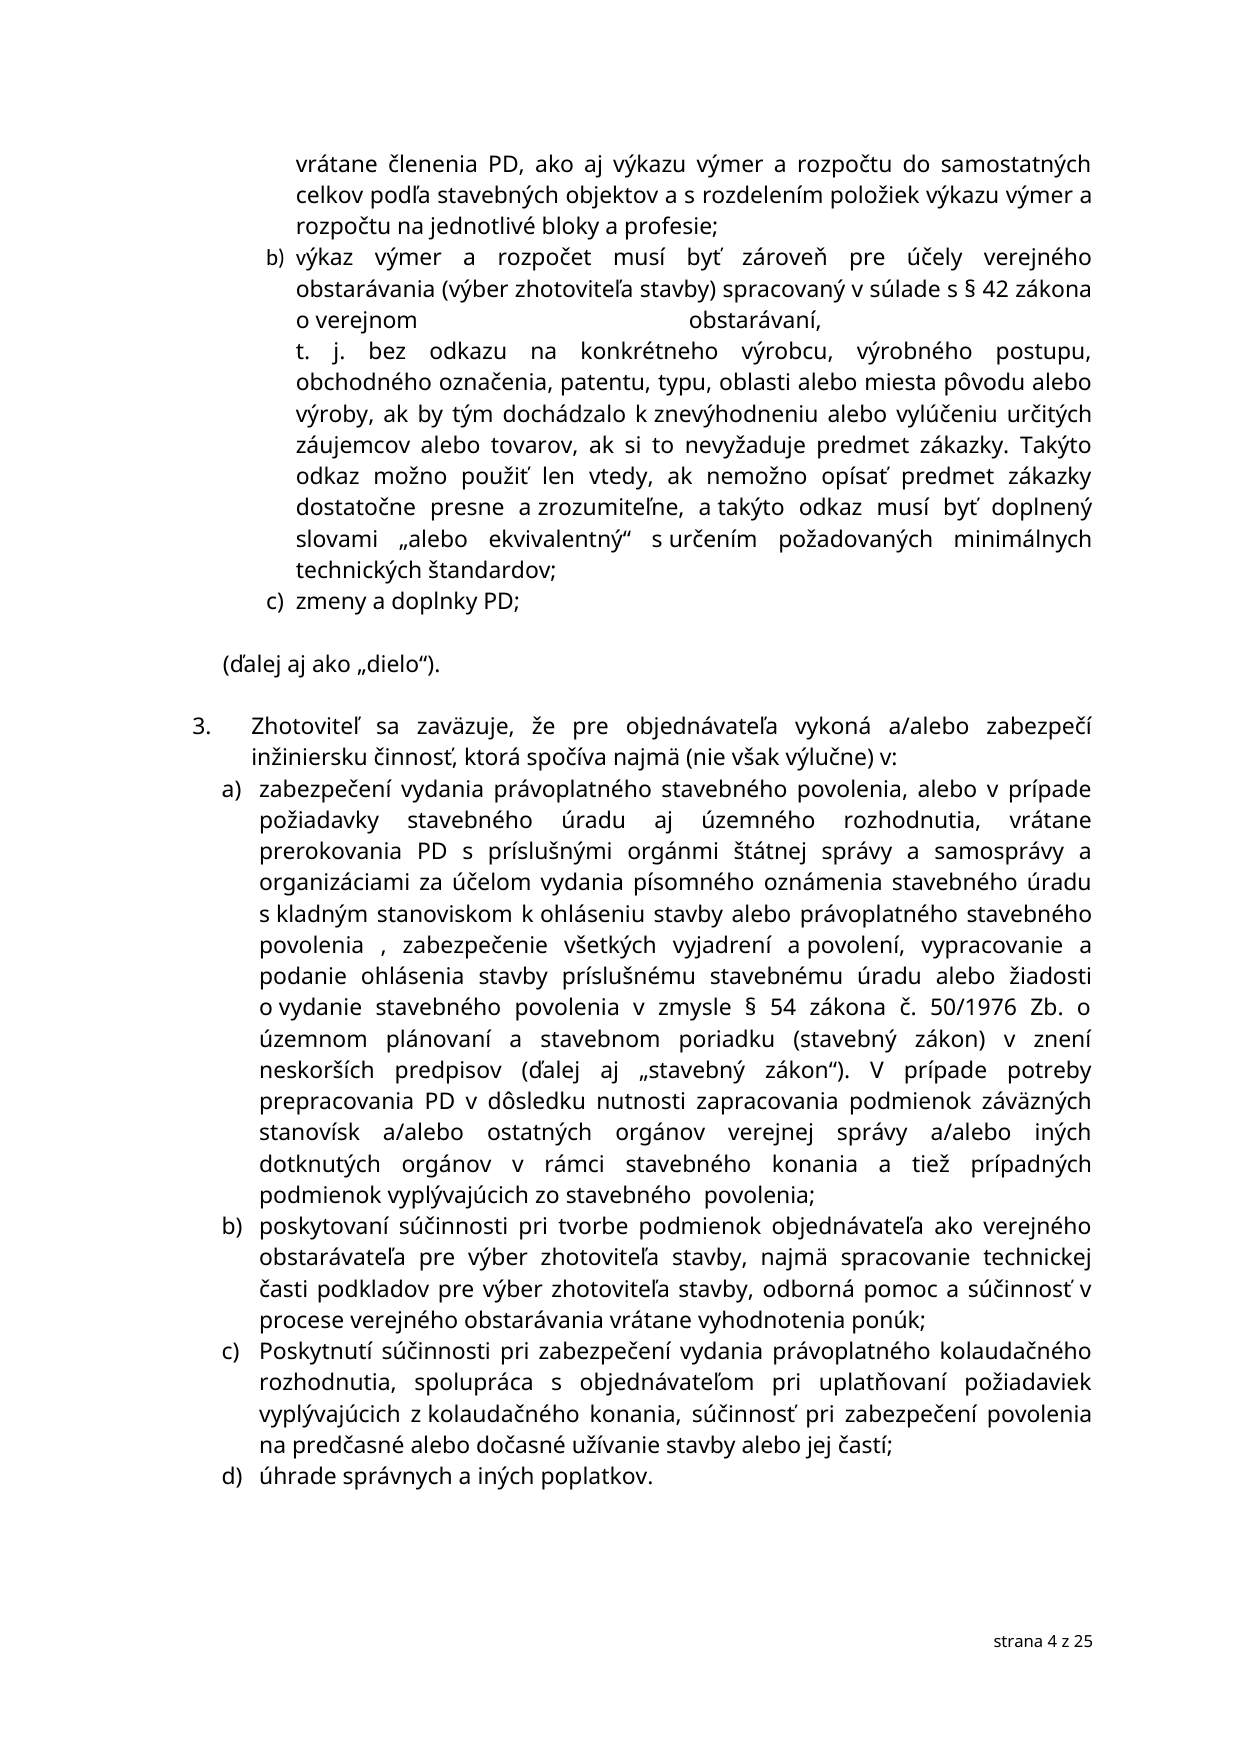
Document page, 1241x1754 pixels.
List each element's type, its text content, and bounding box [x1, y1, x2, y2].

list zabezpečení vydania právoplatného stavebného povolenia, alebo v prípade požiadavky stavebného úradu aj územného rozhodnutia, vrátane prerokovania PD s príslušnými orgánmi štátnej správy a samosprávy a organizáciami za účelom vydania písomného oznámenia stavebného úradu s kladným stanoviskom k ohláseniu stavby alebo právoplatného stavebného povolenia , zabezpečenie všetkých vyjadrení a povolení, vypracovanie a podanie ohlásenia stavby príslušnému stavebnému úradu alebo žiadosti o vydanie stavebného povolenia v zmysle § 54 zákona č. 50/1976 Zb. o územnom plánovaní a stavebnom poriadku (stavebný zákon) v znení neskorších predpisov (ďalej aj „stavebný zákon“). V prípade potreby prepracovania PD v dôsledku nutnosti zapracovania podmienok záväzných stanovísk a/alebo ostatných orgánov verejnej správy a/alebo iných dotknutých orgánov v rámci stavebného konania a tiež prípadných podmienok vyplývajúcich zo stavebného povolenia; [221, 773, 1093, 1210]
list poskytovaní súčinnosti pri tvorbe podmienok objednávateľa ako verejného obstarávateľa pre výber zhotoviteľa stavby, najmä spracovanie technickej časti podkladov pre výber zhotoviteľa stavby, odborná pomoc a súčinnosť v procese verejného obstarávania vrátane vyhodnotenia ponúk; [221, 1210, 1093, 1335]
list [266, 148, 1093, 241]
list výkaz výmer a rozpočet musí byť zároveň pre účely verejného obstarávania (výber zhotoviteľa stavby) spracovaný v súlade s § 42 zákona o verejnom obstarávaní, t. j. bez odkazu na konkrétneho výrobcu, výrobného postupu, obchodného označenia, patentu, typu, oblasti alebo miesta pôvodu alebo výroby, ak by tým dochádzalo k znevýhodneniu alebo vylúčeniu určitých záujemcov alebo tovarov, ak si to nevyžaduje predmet zákazky. Takýto odkaz možno použiť len vtedy, ak nemožno opísať predmet zákazky dostatočne presne a zrozumiteľne, a takýto odkaz musí byť doplnený slovami „alebo ekvivalentný“ s určením požadovaných minimálnych technických štandardov; [266, 241, 1093, 585]
list úhrade správnych a iných poplatkov. [221, 1460, 1093, 1491]
list Zhotoviteľ sa zaväzuje, že pre objednávateľa vykoná a/alebo zabezpečí inžiniersku činnosť, ktorá spočíva najmä (nie však výlučne) v: [192, 710, 1093, 773]
list Poskytnutí súčinnosti pri zabezpečení vydania právoplatného kolaudačného rozhodnutia, spolupráca s objednávateľom pri uplatňovaní požiadaviek vyplývajúcich z kolaudačného konania, súčinnosť pri zabezpečení povolenia na predčasné alebo dočasné užívanie stavby alebo jej častí; [221, 1335, 1093, 1460]
list (ďalej aj ako „dielo“). [223, 648, 1093, 679]
list zmeny a doplnky PD; [266, 585, 1093, 616]
